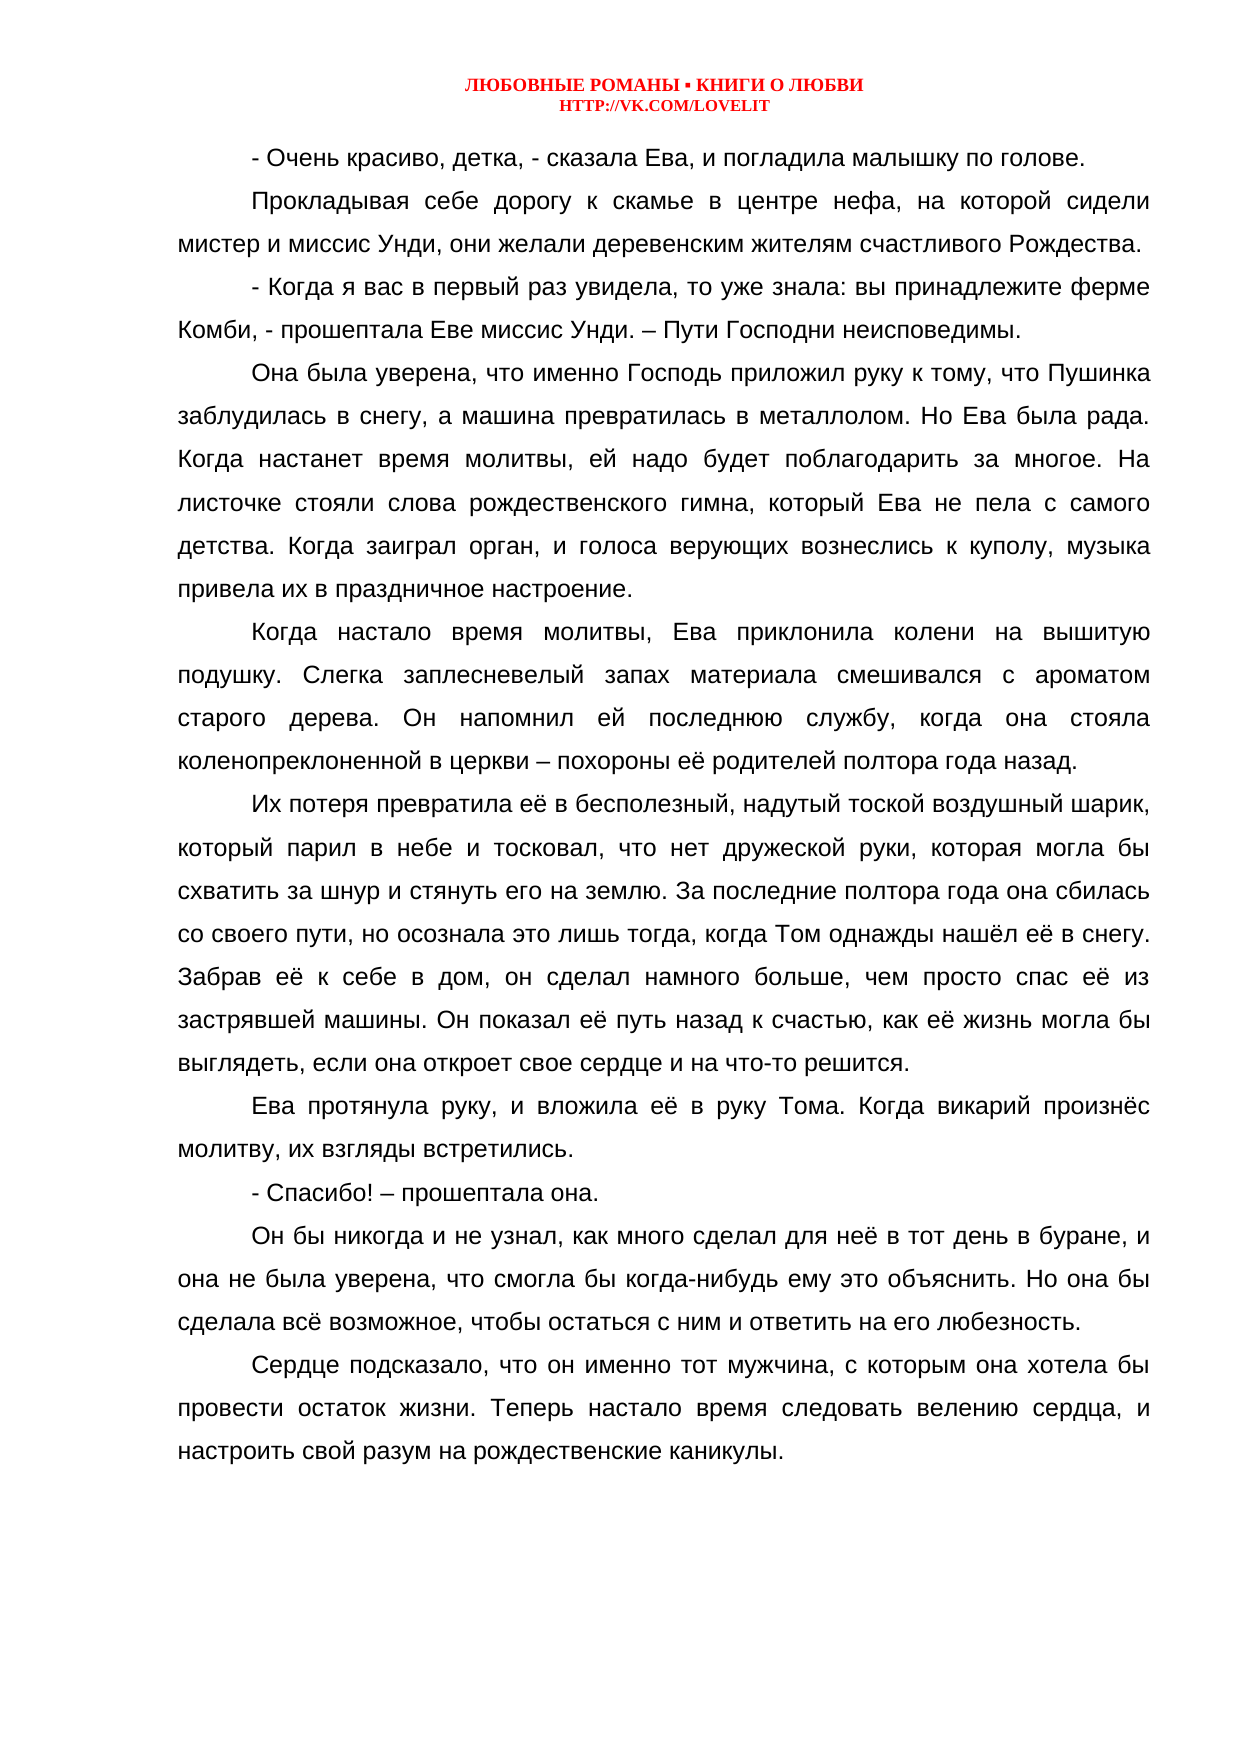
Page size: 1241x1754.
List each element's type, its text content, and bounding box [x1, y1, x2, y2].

text - Очень красиво, детка, - сказала Ева, и погладила малышку по голове. [177, 142, 1152, 171]
text Прокладывая себе дорогу к скамье в центре нефа, на которой сидели мистер и миссис Унди, они желали деревенским жителям счастливого Рождества. [177, 186, 1152, 257]
text Их потеря превратила её в бесполезный, надутый тоской воздушный шарик, который парил в небе и тосковал, что нет дружеской руки, которая могла бы схватить за шнур и стянуть его на землю. За последние полтора года она сбилась со своего пути, но осознала это лишь тогда, когда Том однажды нашёл её в снегу. Забрав её к себе в дом, он сделал намного больше, чем просто спас её из застрявшей машины. Он показал её путь назад к счастью, как её жизнь могла бы выглядеть, если она откроет свое сердце и на что-то решится. [177, 789, 1152, 1077]
text - Спасибо! – прошептала она. [177, 1177, 1152, 1206]
text Он бы никогда и не узнал, как много сделал для неё в тот день в буране, и она не была уверена, что смогла бы когда-нибудь ему это объяснить. Но она бы сделала всё возможное, чтобы остаться с ним и ответить на его любезность. [177, 1221, 1152, 1336]
text - Когда я вас в первый раз увидела, то уже знала: вы принадлежите ферме Комби, - прошептала Еве миссис Унди. – Пути Господни неисповедимы. [177, 272, 1152, 344]
text Она была уверена, что именно Господь приложил руку к тому, что Пушинка заблудилась в снегу, а машина превратилась в металлолом. Но Ева была рада. Когда настанет время молитвы, ей надо будет поблагодарить за многое. На листочке стояли слова рождественского гимна, который Ева не пела с самого детства. Когда заиграл орган, и голоса верующих вознеслись к куполу, музыка привела их в праздничное настроение. [177, 358, 1152, 602]
text Ева протянула руку, и вложила её в руку Тома. Когда викарий произнёс молитву, их взгляды встретились. [177, 1091, 1152, 1163]
text Когда настало время молитвы, Ева приклонила колени на вышитую подушку. Слегка заплесневелый запах материала смешивался с ароматом старого дерева. Он напомнил ей последнюю службу, когда она стояла коленопреклоненной в церкви – похороны её родителей полтора года назад. [177, 617, 1152, 775]
text Сердце подсказало, что он именно тот мужчина, с которым она хотела бы провести остаток жизни. Теперь настало время следовать велению сердца, и настроить свой разум на рождественские каникулы. [177, 1350, 1152, 1465]
